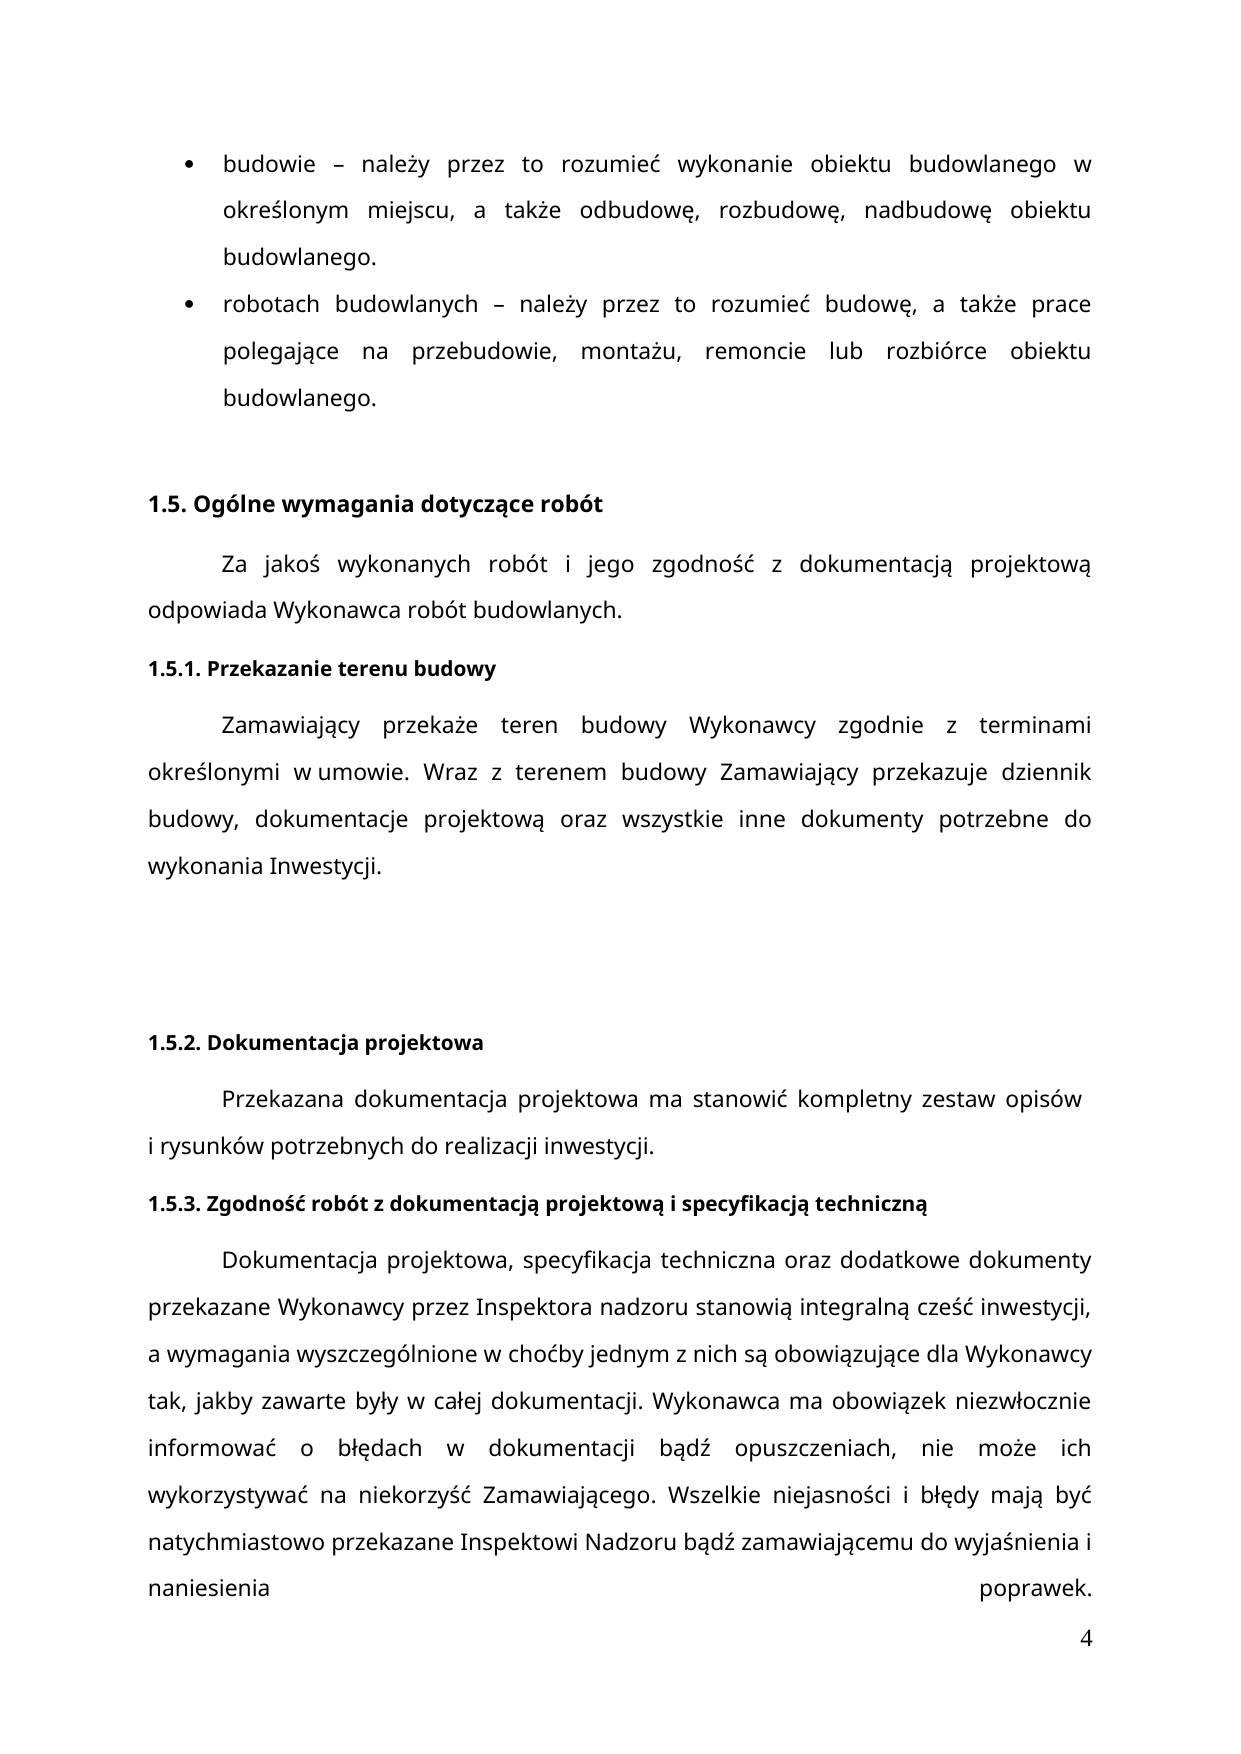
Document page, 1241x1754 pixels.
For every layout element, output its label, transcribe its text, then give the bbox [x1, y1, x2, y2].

text 1.5.2. Dokumentacja projektowa [148, 1028, 1093, 1056]
text 1.5. Ogólne wymagania dotyczące robót [148, 488, 1093, 519]
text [148, 1244, 1093, 1603]
list robotach budowlanych – należy przez to rozumieć budowę, a także prace polegające na przebudowie, montażu, remoncie lub rozbiórce obiektu budowlanego. [185, 288, 1093, 413]
text 1.5.3. Zgodność robót z dokumentacją projektową i specyfikacją techniczną [148, 1189, 1093, 1217]
list budowie – należy przez to rozumieć wykonanie obiektu budowlanego w określonym miejscu, a także odbudowę, rozbudowę, nadbudowę obiektu budowlanego. [185, 148, 1093, 273]
text Przekazana dokumentacja projektowa ma stanowić kompletny zestaw opisów i rysunków potrzebnych do realizacji inwestycji. [148, 1083, 1093, 1161]
text 1.5.1. Przekazanie terenu budowy [148, 654, 1093, 682]
text Za jakoś wykonanych robót i jego zgodność z dokumentacją projektową odpowiada Wykonawca robót budowlanych. [148, 548, 1093, 626]
text Zamawiający przekaże teren budowy Wykonawcy zgodnie z terminami określonymi w umowie. Wraz z terenem budowy Zamawiający przekazuje dziennik budowy, dokumentacje projektową oraz wszystkie inne dokumenty potrzebne do wykonania Inwestycji. [148, 709, 1093, 881]
